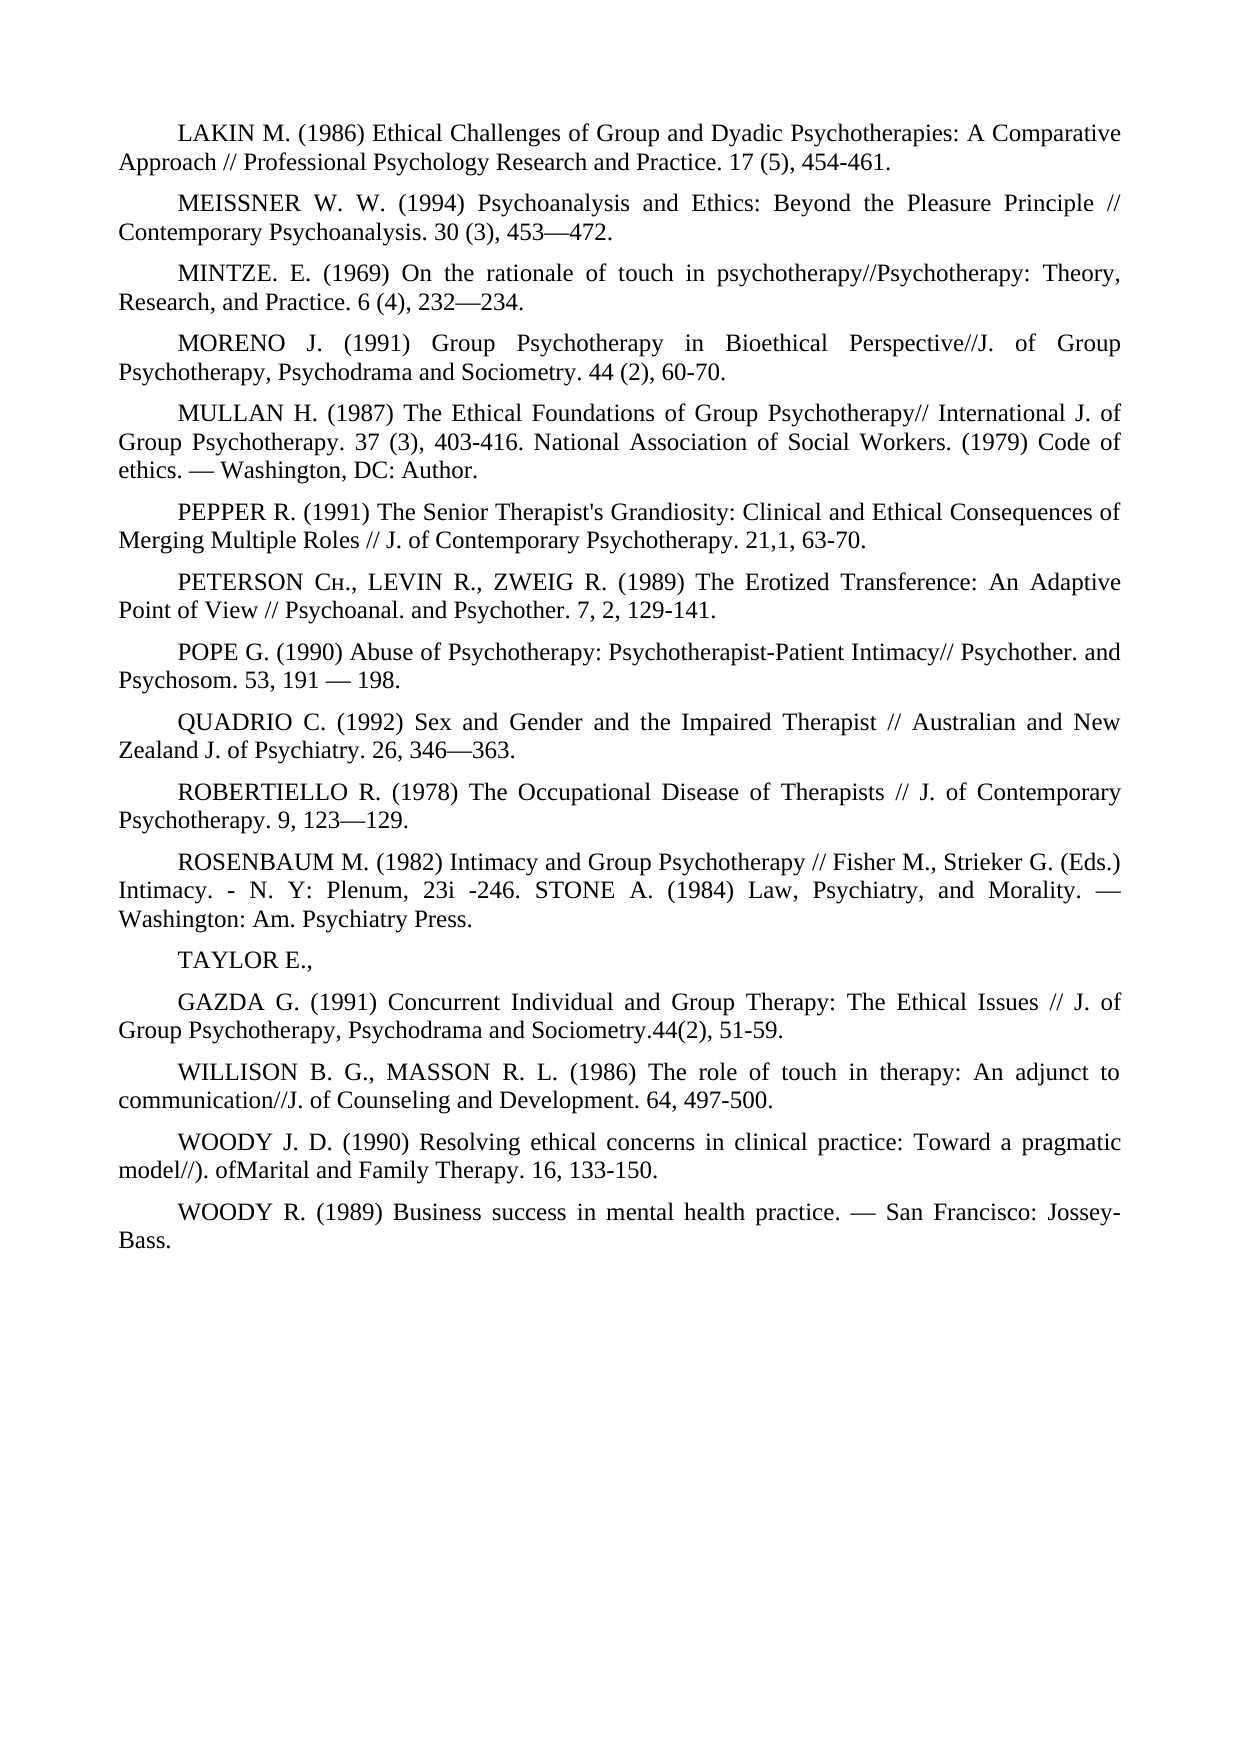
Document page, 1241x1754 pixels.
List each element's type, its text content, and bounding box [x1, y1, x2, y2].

text WOODY J. D. (1990) Resolving ethical concerns in clinical practice: Toward a pragmatic model//). ofMarital and Family Therapy. 16, 133-150. [118, 1127, 1122, 1184]
text MULLAN H. (1987) The Ethical Foundations of Group Psychotherapy// International J. of Group Psychotherapy. 37 (3), 403-416. National Association of Social Workers. (1979) Code of ethics. — Washington, DC: Author. [118, 398, 1122, 484]
text POPE G. (1990) Abuse of Psychotherapy: Psychotherapist-Patient Intimacy// Psychother. and Psychosom. 53, 191 — 198. [118, 637, 1122, 694]
text MORENO J. (1991) Group Psychotherapy in Bioethical Perspective//J. of Group Psychotherapy, Psychodrama and Sociometry. 44 (2), 60-70. [118, 328, 1122, 386]
text PETERSON Сн., LEVIN R., ZWEIG R. (1989) The Erotized Transference: An Adaptive Point of View // Psychoanal. and Psychother. 7, 2, 129-141. [118, 567, 1122, 624]
text ROBERTIELLO R. (1978) The Occupational Disease of Therapists // J. of Contemporary Psychotherapy. 9, 123—129. [118, 777, 1122, 834]
text WOODY R. (1989) Business success in mental health practice. — San Francisco: Jossey-Bass. [118, 1197, 1122, 1254]
text QUADRIO C. (1992) Sex and Gender and the Impaired Therapist // Australian and New Zealand J. of Psychiatry. 26, 346—363. [118, 707, 1122, 764]
text GAZDA G. (1991) Concurrent Individual and Group Therapy: The Ethical Issues // J. of Group Psychotherapy, Psychodrama and Sociometry.44(2), 51-59. [118, 987, 1122, 1044]
text TAYLOR E., [118, 946, 1122, 974]
text MINTZE. E. (1969) On the rationale of touch in psychotherapy//Psychotherapy: Theory, Research, and Practice. 6 (4), 232—234. [118, 258, 1122, 316]
text MEISSNER W. W. (1994) Psychoanalysis and Ethics: Beyond the Pleasure Principle // Contemporary Psychoanalysis. 30 (3), 453—472. [118, 188, 1122, 246]
text LAKIN M. (1986) Ethical Challenges of Group and Dyadic Psychotherapies: A Comparative Approach // Professional Psychology Research and Practice. 17 (5), 454-461. [118, 118, 1122, 176]
text ROSENBAUM M. (1982) Intimacy and Group Psychotherapy // Fisher M., Strieker G. (Eds.) Intimacy. - N. Y: Plenum, 23i -246. STONE A. (1984) Law, Psychiatry, and Morality. — Washington: Am. Psychiatry Press. [118, 847, 1122, 933]
text PEPPER R. (1991) The Senior Therapist's Grandiosity: Clinical and Ethical Consequences of Merging Multiple Roles // J. of Contemporary Psychotherapy. 21,1, 63-70. [118, 497, 1122, 554]
text WILLISON B. G., MASSON R. L. (1986) The role of touch in therapy: An adjunct to communication//J. of Counseling and Development. 64, 497-500. [118, 1057, 1122, 1114]
